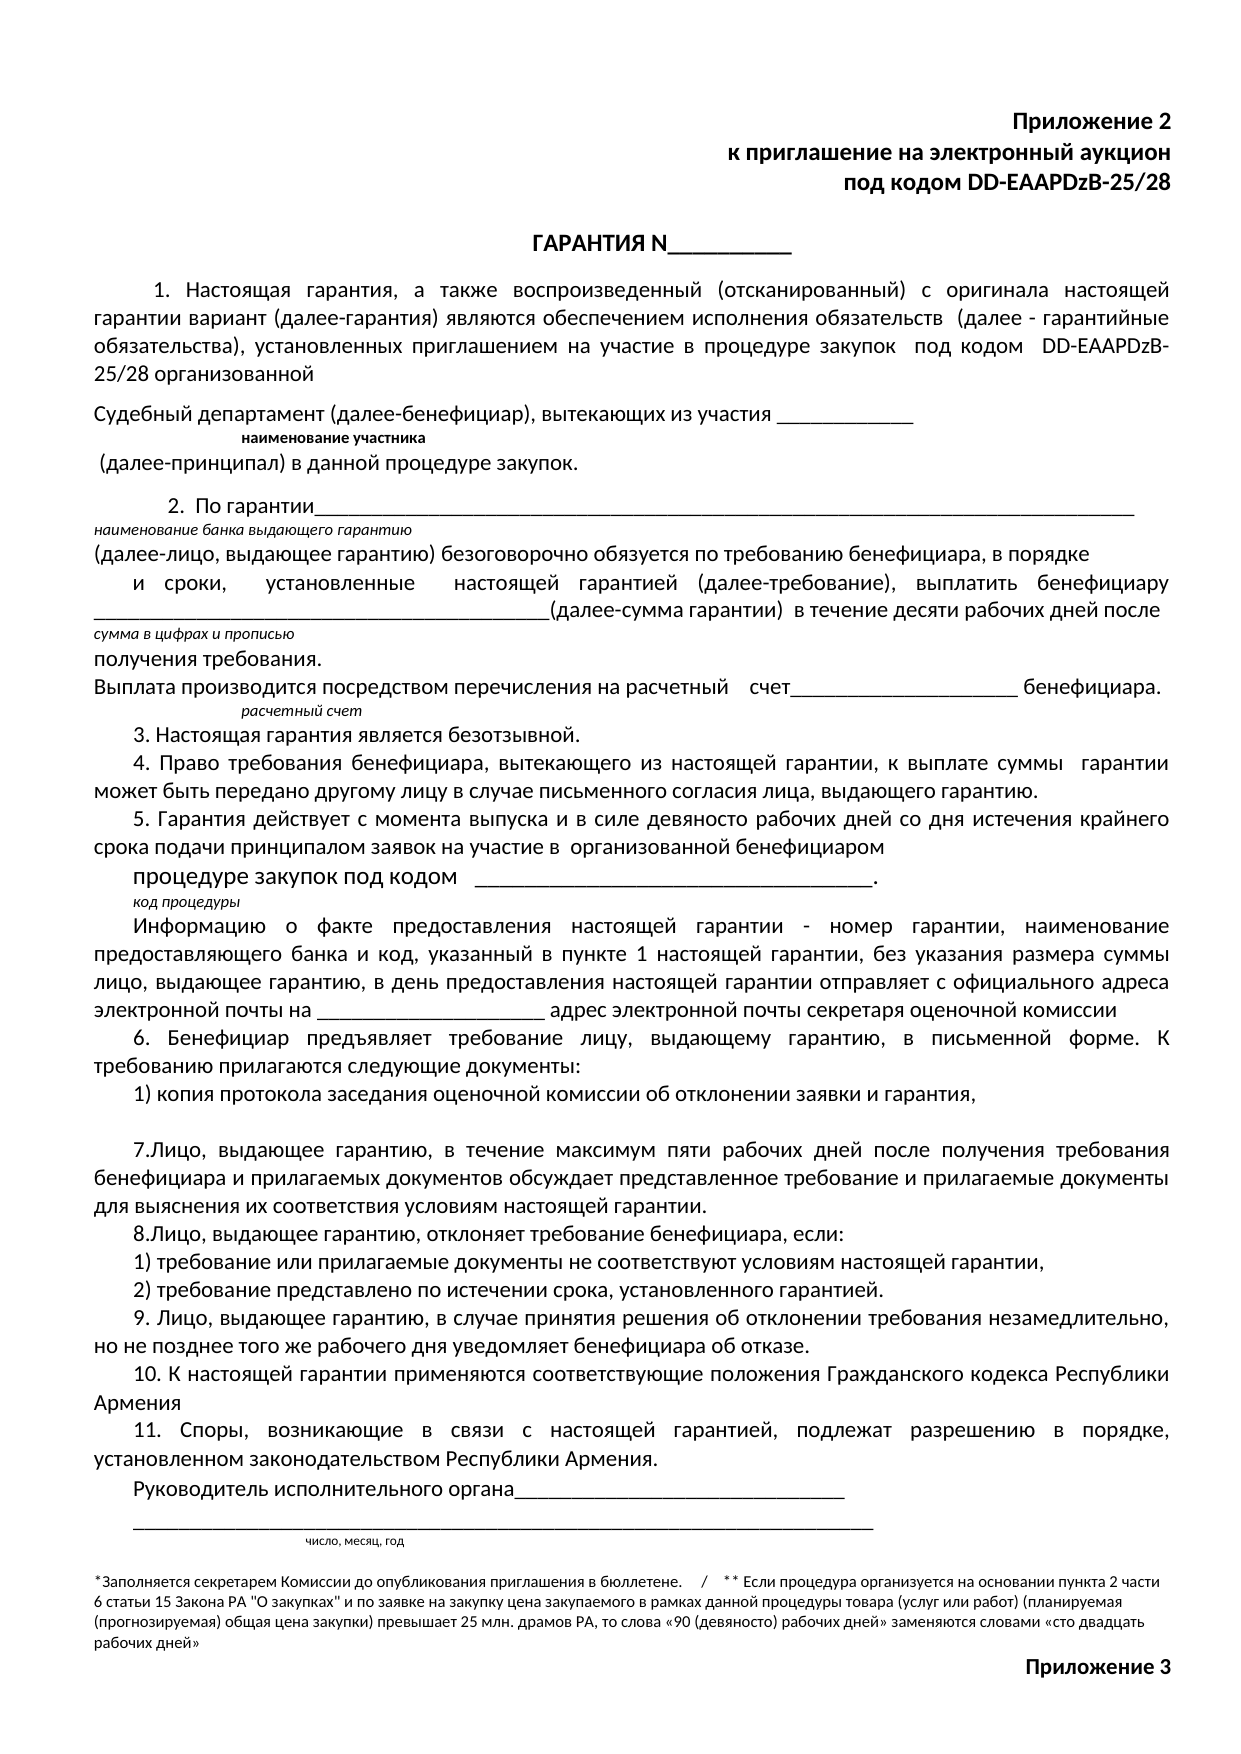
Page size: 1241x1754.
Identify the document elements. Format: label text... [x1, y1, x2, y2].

text процедуре закупок под кодом ________________________________. [94, 860, 1171, 891]
text Выплата производится посредством перечисления на расчетный счет____________________ бенефициара. [94, 672, 1171, 700]
text 11. Споры, возникающие в связи с настоящей гарантией, подлежат разрешению в порядке, установленном законодательством Республики Армения. [94, 1416, 1171, 1472]
text 2) требование представлено по истечении срока, установленного гарантией. [94, 1276, 1171, 1303]
text под кодом DD-EAAPDzB-25/28 [94, 167, 1171, 197]
text _________________________________________________________________ [94, 1505, 1171, 1533]
text 3. Настоящая гарантия является безотзывной. [94, 720, 1171, 748]
text 5. Гарантия действует с момента выпуска и в силе девяносто рабочих дней со дня истечения крайнего срока подачи принципалом заявок на участие в организованной бенефициаром [94, 804, 1171, 860]
text (далее-лицо, выдающее гарантию) безоговорочно обязуется по требованию бенефициара, в порядке [94, 539, 1171, 568]
text *Заполняется секретарем Комиссии до опубликования приглашения в бюллетене. / ** Eсли процедура организуется на основании пункта 2 части 6 статьи 15 Закона РА "О закупках" и по заявке на закупку цена закупаемого в рамках данной процедуры товара (услуг или работ) (планируемая (прогнозируемая) общая цена закупки) превышает 25 млн. драмов РА, то слова «90 (девяносто) рабочих дней» заменяются словами «сто двадцать рабочих дней» [94, 1571, 1171, 1652]
text получения требования. [94, 644, 1171, 672]
text Руководитель исполнительного органа_____________________________ [94, 1474, 1171, 1502]
text 6. Бенефициар предъявляет требование лицу, выдающему гарантию, в письменной форме. К требованию прилагаются следующие документы: [94, 1023, 1171, 1079]
text 10. К настоящей гарантии применяются соответствующие положения Гражданского кодекса Республики Армения [94, 1359, 1171, 1416]
text 1) требование или прилагаемые документы не соответствуют условиям настоящей гарантии, [94, 1247, 1171, 1276]
text к приглашение на электронный аукцион [94, 136, 1171, 167]
text (далее-принципал) в данной процедуре закупок. [94, 448, 1171, 476]
text число, месяц, год [94, 1533, 1171, 1561]
text 2. По гарантии________________________________________________________________________ [94, 491, 1171, 519]
text расчетный счет [94, 700, 1171, 720]
text 8.Лицо, выдающее гарантию, отклоняет требование бенефициара, если: [94, 1219, 1171, 1247]
text 1. Настоящая гарантия, а также воспроизведенный (отсканированный) с оригинала настоящей гарантии вариант (далее-гарантия) являются обеспечением исполнения обязательств (далее - гарантийные обязательства), установленных приглашением на участие в процедуре закупок под кодом DD-EAAPDzB-25/28 организованной [94, 275, 1171, 387]
text Судебный департамент (далее-бенефициар), вытекающих из участия ____________ [94, 399, 1171, 428]
text Приложение 3 [94, 1652, 1171, 1680]
text ГАРАНТИЯ N__________ [94, 228, 1171, 258]
text код процедуры [94, 891, 1171, 911]
text 7.Лицо, выдающее гарантию, в течение максимум пяти рабочих дней после получения требования бенефициара и прилагаемых документов обсуждает представленное требование и прилагаемые документы для выяснения их соответствия условиям настоящей гарантии. [94, 1135, 1171, 1219]
text 1) копия протокола заседания оценочной комиссии об отклонении заявки и гарантия, [94, 1079, 1171, 1107]
text 4. Право требования бенефициара, вытекающего из настоящей гарантии, к выплате суммы гарантии может быть передано другому лицу в случае письменного согласия лица, выдающего гарантию. [94, 748, 1171, 804]
text сумма в цифрах и прописью [94, 624, 1171, 644]
text наименование участника [94, 428, 1171, 448]
text Приложение 2 [94, 106, 1171, 136]
text Информацию о факте предоставления настоящей гарантии - номер гарантии, наименование предоставляющего банка и код, указанный в пункте 1 настоящей гарантии, без указания размера суммы лицо, выдающее гарантию, в день предоставления настоящей гарантии отправляет с официального адреса электронной почты на ____________________ адрес электронной почты секретаря оценочной комиссии [94, 911, 1171, 1023]
text наименование банка выдающего гарантию [94, 519, 1171, 539]
text и сроки, установленные настоящей гарантией (далее-требование), выплатить бенефициару ________________________________________(далее-сумма гарантии) в течение десяти рабочих дней после [94, 568, 1171, 624]
text 9. Лицо, выдающее гарантию, в случае принятия решения об отклонении требования незамедлительно, но не позднее того же рабочего дня уведомляет бенефициара об отказе. [94, 1303, 1171, 1359]
